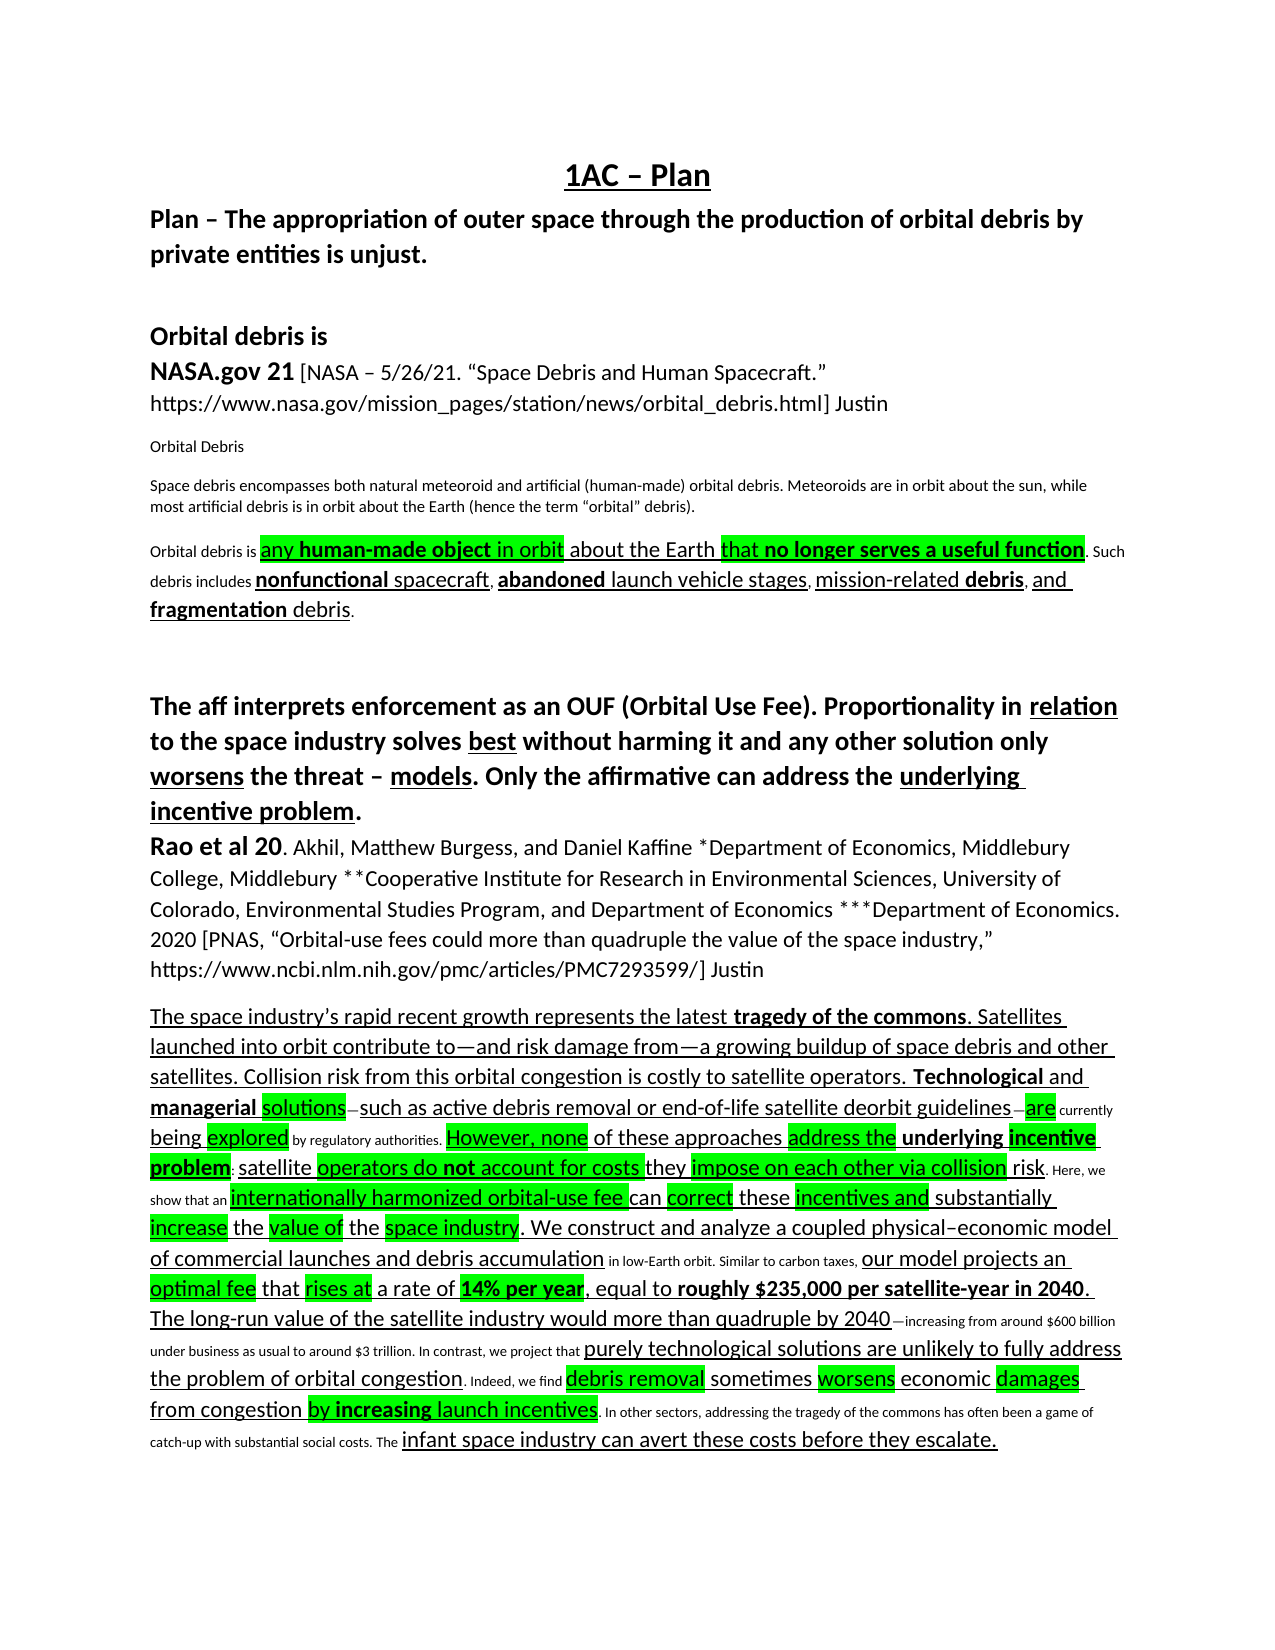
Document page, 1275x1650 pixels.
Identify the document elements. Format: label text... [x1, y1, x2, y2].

text Rao et al 20. Akhil, Matthew Burgess, and Daniel Kaffine *Department of Economics, Middlebury College, Middlebury **Cooperative Institute for Research in Environmental Sciences, University of Colorado, Environmental Studies Program, and Department of Economics ***Department of Economics. 2020 [PNAS, “Orbital-use fees could more than quadruple the value of the space industry,” https://www.ncbi.nlm.nih.gov/pmc/articles/PMC7293599/] Justin [150, 829, 1125, 983]
text Orbital debris is any human-made object in orbit about the Earth that no longer serves a useful function. Such debris includes nonfunctional spacecraft, abandoned launch vehicle stages, mission-related debris, and fragmentation debris. [150, 535, 1125, 624]
subtitle The aff interprets enforcement as an OUF (Orbital Use Fee). Proportionality in relation to the space industry solves best without harming it and any other solution only worsens the threat – models. Only the affirmative can address the underlying incentive problem. [150, 689, 1125, 827]
text The space industry’s rapid recent growth represents the latest tragedy of the commons. Satellites launched into orbit contribute to—and risk damage from—a growing buildup of space debris and other satellites. Collision risk from this orbital congestion is costly to satellite operators. Technological and managerial solutions—such as active debris removal or end-of-life satellite deorbit guidelines—are currently being explored by regulatory authorities. However, none of these approaches address the underlying incentive problem: satellite operators do not account for costs they impose on each other via collision risk. Here, we show that an internationally harmonized orbital-use fee can correct these incentives and substantially increase the value of the space industry. We construct and analyze a coupled physical–economic model of commercial launches and debris accumulation in low-Earth orbit. Similar to carbon taxes, our model projects an optimal fee that rises at a rate of 14% per year, equal to roughly $235,000 per satellite-year in 2040. The long-run value of the satellite industry would more than quadruple by 2040—increasing from around $600 billion under business as usual to around $3 trillion. In contrast, we project that purely technological solutions are unlikely to fully address the problem of orbital congestion. Indeed, we find debris removal sometimes worsens economic damages from congestion by increasing launch incentives. In other sectors, addressing the tragedy of the commons has often been a game of catch-up with substantial social costs. The infant space industry can avert these costs before they escalate. [150, 1002, 1125, 1453]
subtitle Plan – The appropriation of outer space through the production of orbital debris by private entities is unjust. [150, 202, 1125, 270]
text Space debris encompasses both natural meteoroid and artificial (human-made) orbital debris. Meteoroids are in orbit about the sun, while most artificial debris is in orbit about the Earth (hence the term “orbital” debris). [150, 475, 1125, 517]
subtitle Orbital debris is [150, 319, 1125, 352]
text Orbital Debris [150, 436, 1125, 457]
text NASA.gov 21 [NASA – 5/26/21. “Space Debris and Human Spacecraft.” https://www.nasa.gov/mission_pages/station/news/orbital_debris.html] Justin [150, 354, 1125, 417]
subtitle 1AC – Plan [150, 154, 1125, 195]
